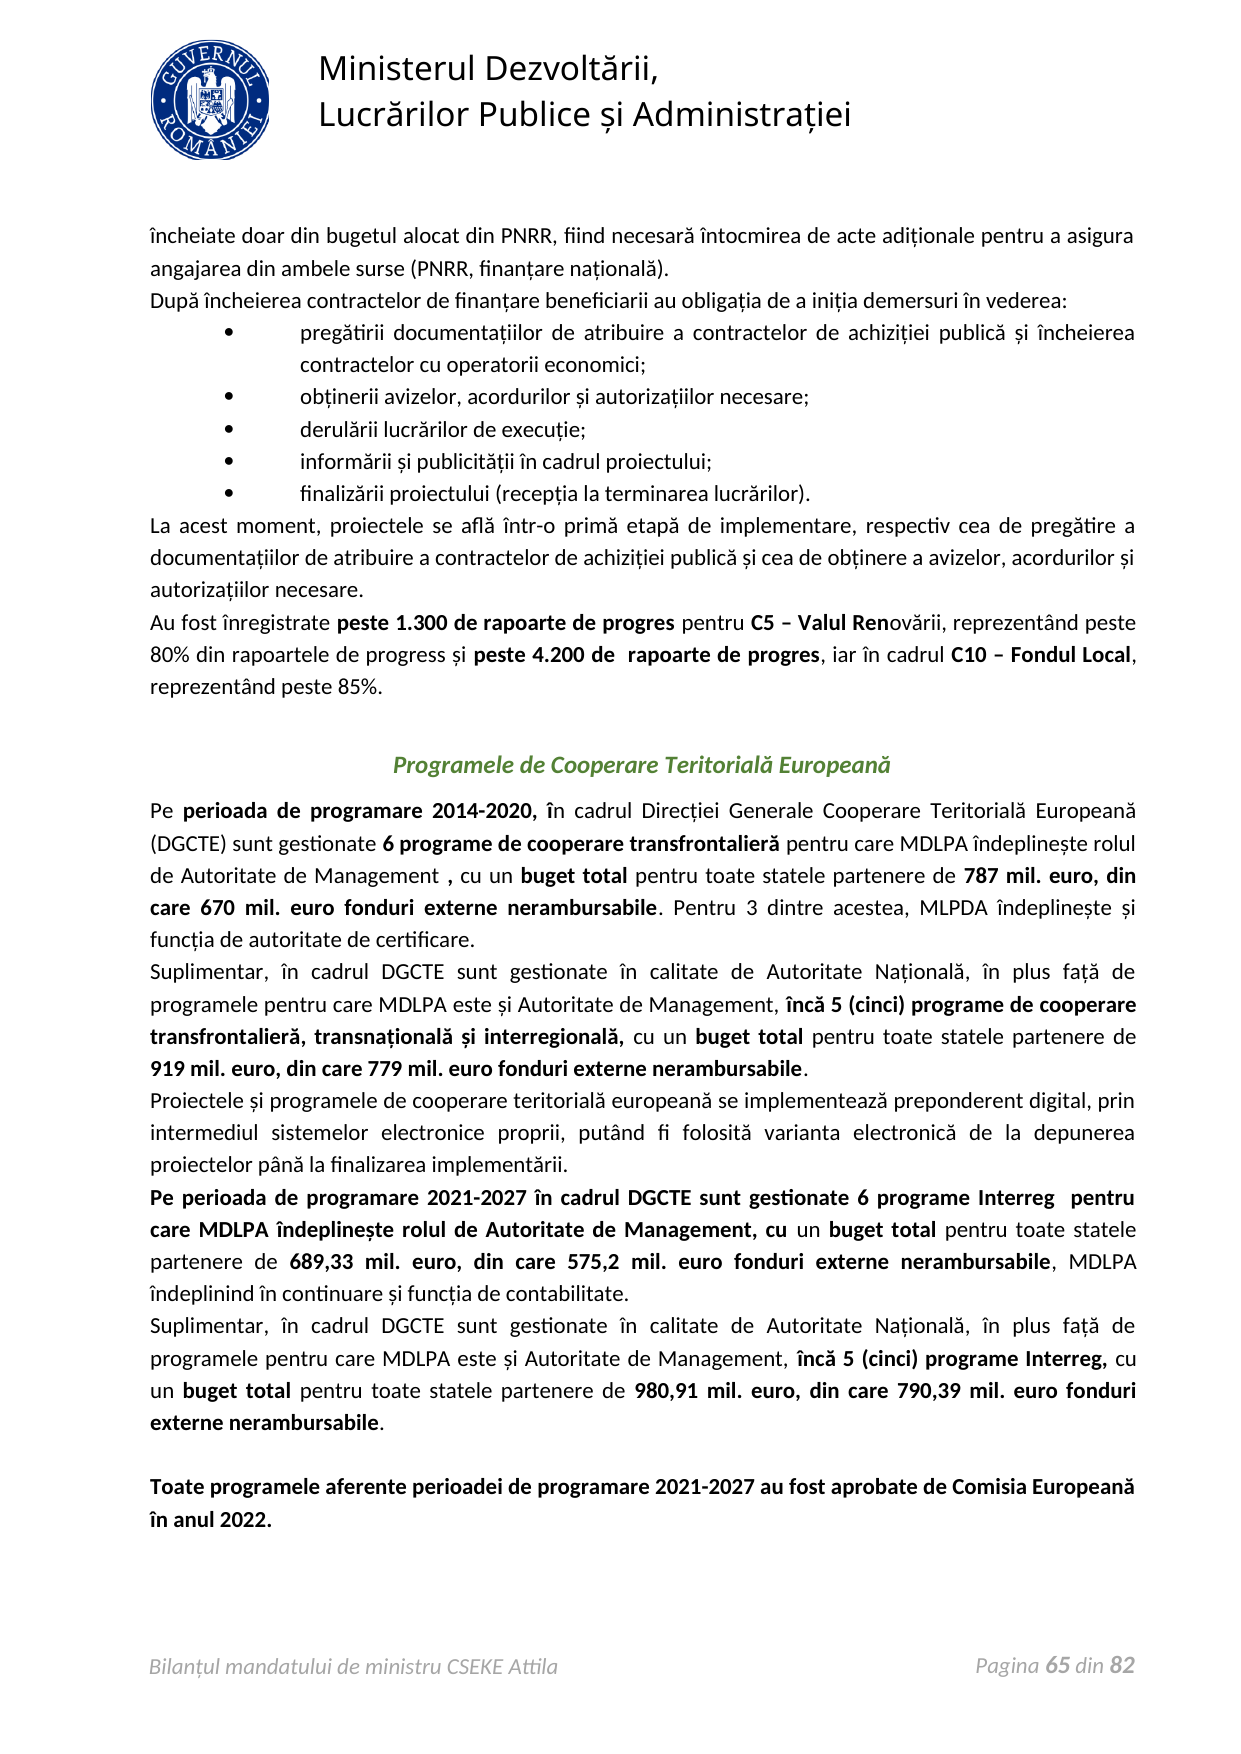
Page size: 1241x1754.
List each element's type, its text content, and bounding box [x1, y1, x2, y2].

list obținerii avizelor, acordurilor și autorizațiilor necesare; [225, 382, 1137, 411]
text Pe perioada de programare 2021-2027 în cadrul DGCTE sunt gestionate 6 programe Interreg pentru care MDLPA îndeplinește rolul de Autoritate de Management, cu un buget total pentru toate statele partenere de 689,33 mil. euro, din care 575,2 mil. euro fonduri externe nerambursabile, MDLPA îndeplinind în continuare și funcția de contabilitate. [150, 1183, 1137, 1307]
text Pe perioada de programare 2014-2020, în cadrul Direcției Generale Cooperare Teritorială Europeană (DGCTE) sunt gestionate 6 programe de cooperare transfrontalieră pentru care MDLPA îndeplinește rolul de Autoritate de Management , cu un buget total pentru toate statele partenere de 787 mil. euro, din care 670 mil. euro fonduri externe nerambursabile. Pentru 3 dintre acestea, MLPDA îndeplinește și funcția de autoritate de certificare. [150, 797, 1137, 953]
text Suplimentar, în cadrul DGCTE sunt gestionate în calitate de Autoritate Națională, în plus față de programele pentru care MDLPA este și Autoritate de Management, încă 5 (cinci) programe de cooperare transfrontalieră, transnațională și interregională, cu un buget total pentru toate statele partenere de 919 mil. euro, din care 779 mil. euro fonduri externe nerambursabile. [150, 957, 1137, 1082]
text Toate programele aferente perioadei de programare 2021-2027 au fost aprobate de Comisia Europeană în anul 2022. [150, 1472, 1137, 1533]
list pregătirii documentațiilor de atribuire a contractelor de achiziției publică și încheierea contractelor cu operatorii economici; [225, 318, 1137, 378]
text Suplimentar, în cadrul DGCTE sunt gestionate în calitate de Autoritate Națională, în plus față de programele pentru care MDLPA este și Autoritate de Management, încă 5 (cinci) programe Interreg, cu un buget total pentru toate statele partenere de 980,91 mil. euro, din care 790,39 mil. euro fonduri externe nerambursabile. [150, 1312, 1137, 1436]
picture [150, 39, 269, 159]
list informării și publicității în cadrul proiectului; [225, 447, 1137, 475]
text La acest moment, proiectele se află într-o primă etapă de implementare, respectiv cea de pregătire a documentațiilor de atribuire a contractelor de achiziției publică și cea de obținere a avizelor, acordurilor și autorizațiilor necesare. [150, 511, 1137, 604]
text Proiectele și programele de cooperare teritorială europeană se implementează preponderent digital, prin intermediul sistemelor electronice proprii, putând fi folosită varianta electronică de la depunerea proiectelor până la finalizarea implementării. [150, 1086, 1137, 1179]
text După încheierea contractelor de finanțare beneficiarii au obligația de a iniția demersuri în vederea: [150, 286, 1137, 314]
text Au fost înregistrate peste 1.300 de rapoarte de progres pentru C5 – Valul Renovării, reprezentând peste 80% din rapoartele de progress și peste 4.200 de rapoarte de progres, iar în cadrul C10 – Fondul Local, reprezentând peste 85%. [150, 608, 1137, 700]
text Programele de Cooperare Teritorială Europeană [150, 749, 1137, 779]
list finalizării proiectului (recepția la terminarea lucrărilor). [225, 479, 1137, 507]
list derulării lucrărilor de execuție; [225, 415, 1137, 443]
